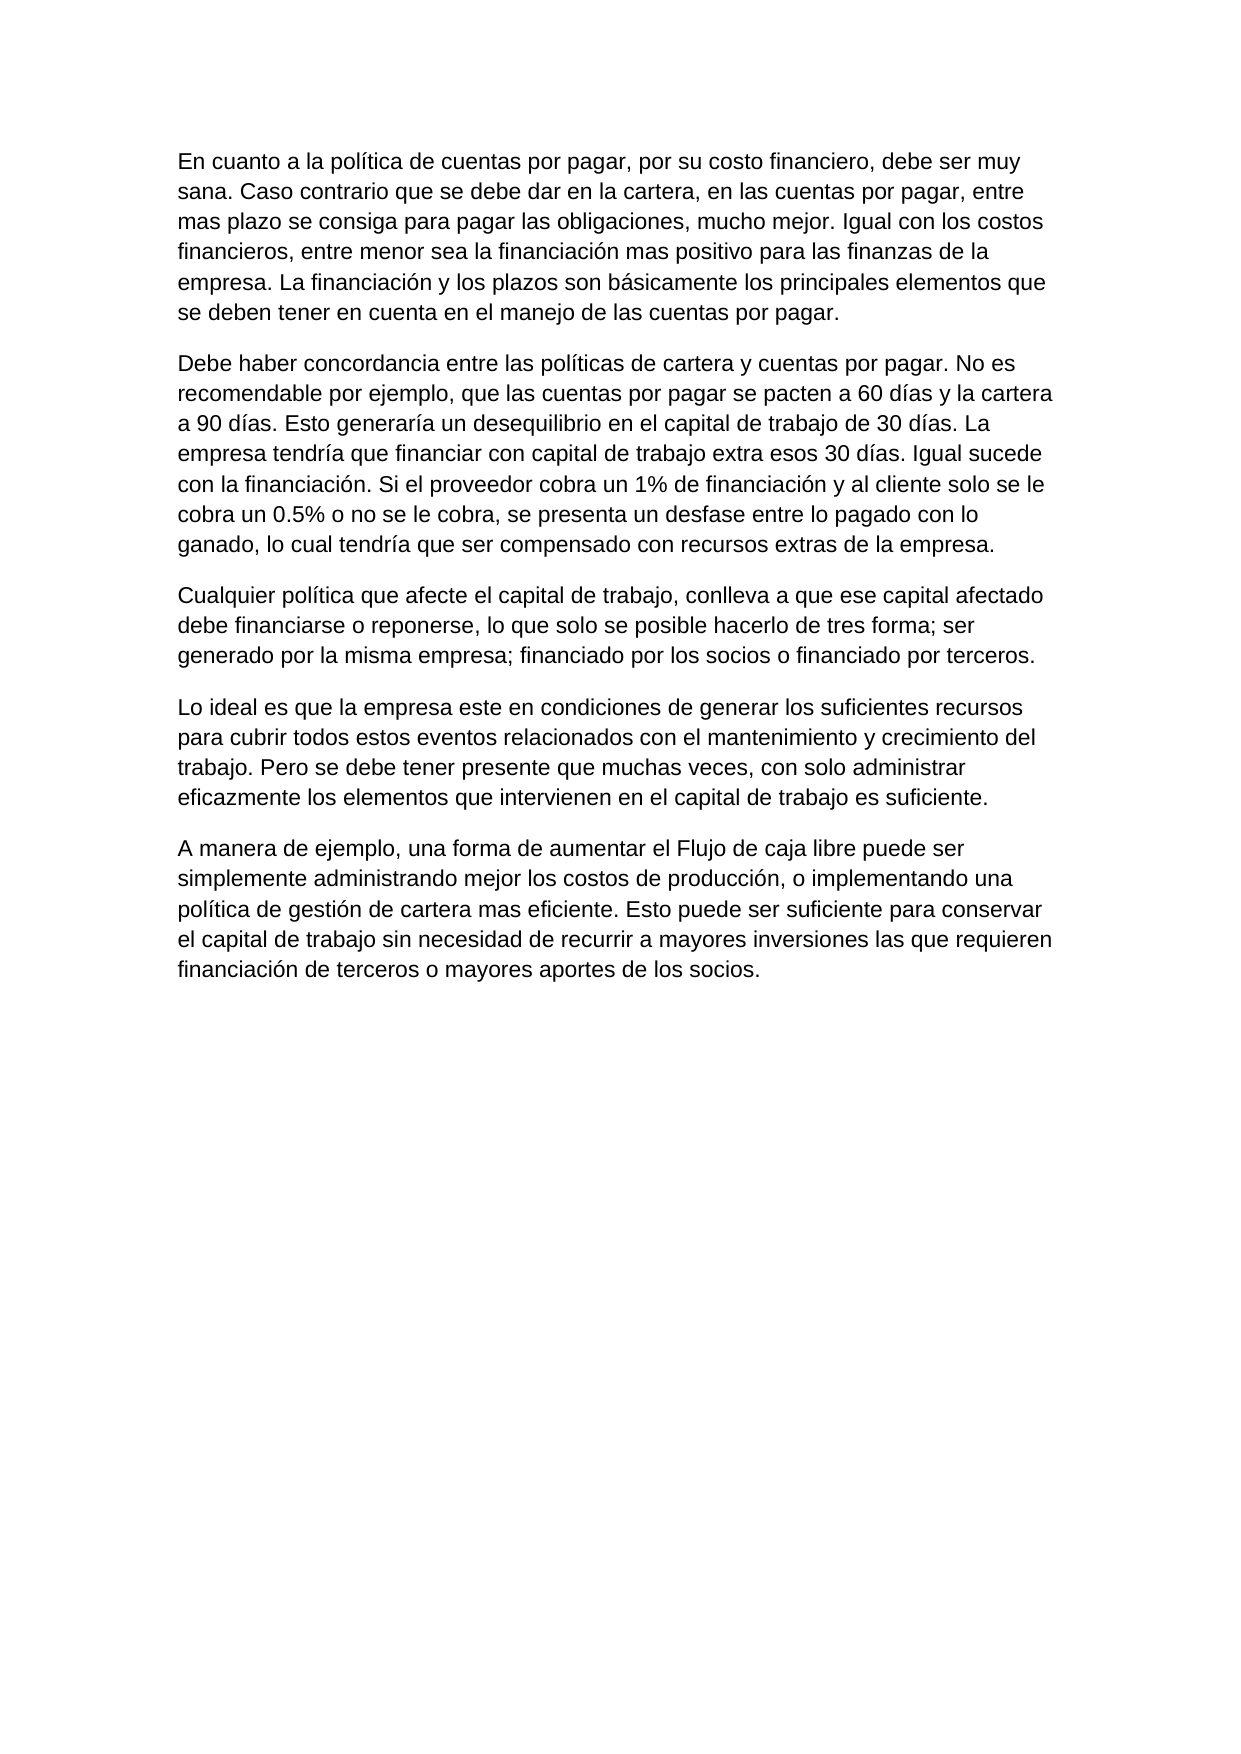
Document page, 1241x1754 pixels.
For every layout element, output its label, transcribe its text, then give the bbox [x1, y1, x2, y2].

text Debe haber concordancia entre las políticas de cartera y cuentas por pagar. No es recomendable por ejemplo, que las cuentas por pagar se pacten a 60 días y la cartera a 90 días. Esto generaría un desequilibrio en el capital de trabajo de 30 días. La empresa tendría que financiar con capital de trabajo extra esos 30 días. Igual sucede con la financiación. Si el proveedor cobra un 1% de financiación y al cliente solo se le cobra un 0.5% o no se le cobra, se presenta un desfase entre lo pagado con lo ganado, lo cual tendría que ser compensado con recursos extras de la empresa. [177, 350, 1063, 557]
text En cuanto a la política de cuentas por pagar, por su costo financiero, debe ser muy sana. Caso contrario que se debe dar en la cartera, en las cuentas por pagar, entre mas plazo se consiga para pagar las obligaciones, mucho mejor. Igual con los costos financieros, entre menor sea la financiación mas positivo para las finanzas de la empresa. La financiación y los plazos son básicamente los principales elementos que se deben tener en cuenta en el manejo de las cuentas por pagar. [177, 148, 1063, 325]
text Lo ideal es que la empresa este en condiciones de generar los suficientes recursos para cubrir todos estos eventos relacionados con el mantenimiento y crecimiento del trabajo. Pero se debe tener presente que muchas veces, con solo administrar eficazmente los elementos que intervienen en el capital de trabajo es suficiente. [177, 693, 1063, 810]
text A manera de ejemplo, una forma de aumentar el Flujo de caja libre puede ser simplemente administrando mejor los costos de producción, o implementando una política de gestión de cartera mas eficiente. Esto puede ser suficiente para conservar el capital de trabajo sin necesidad de recurrir a mayores inversiones las que requieren financiación de terceros o mayores aportes de los socios. [177, 835, 1063, 982]
text Cualquier política que afecte el capital de trabajo, conlleva a que ese capital afectado debe financiarse o reponerse, lo que solo se posible hacerlo de tres forma; ser generado por la misma empresa; financiado por los socios o financiado por terceros. [177, 582, 1063, 669]
